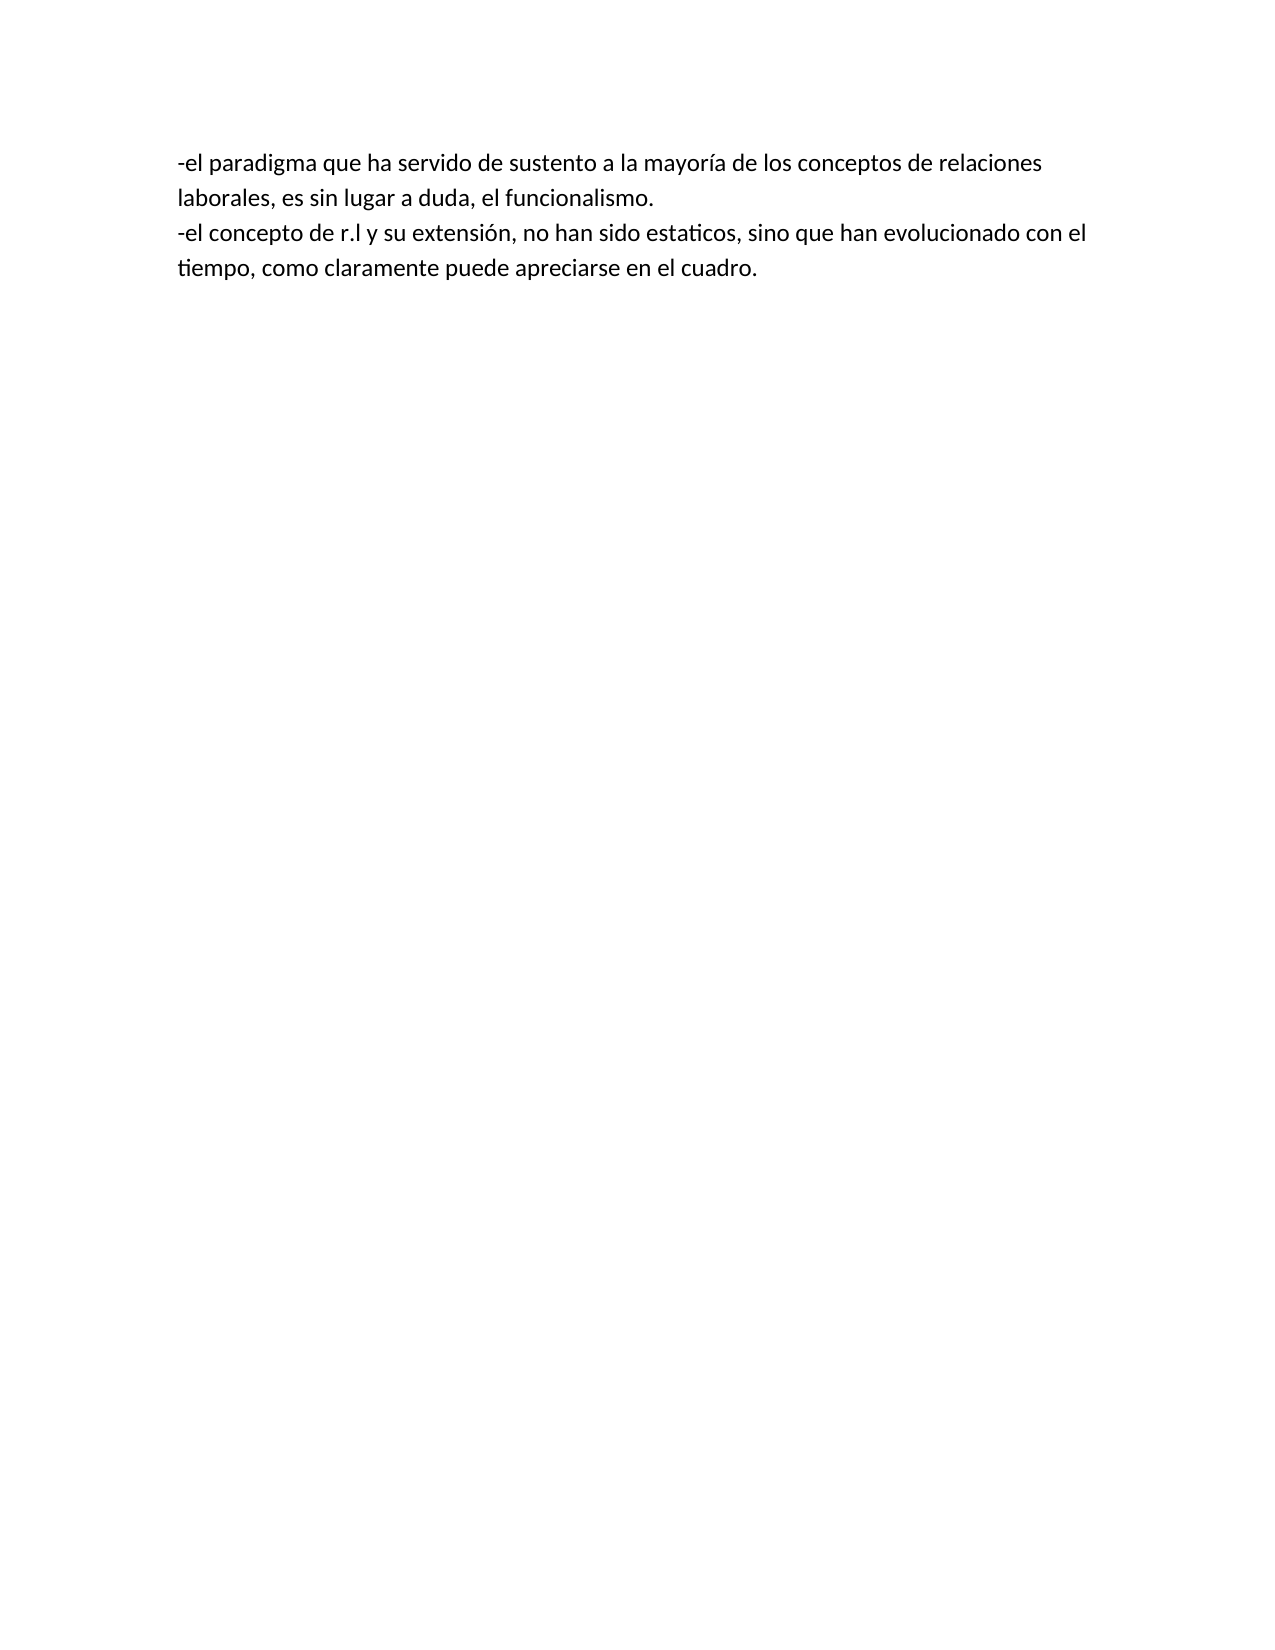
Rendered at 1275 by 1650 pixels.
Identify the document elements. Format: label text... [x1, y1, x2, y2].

text -el paradigma que ha servido de sustento a la mayoría de los conceptos de relaciones laborales, es sin lugar a duda, el funcionalismo. [177, 148, 1098, 213]
text -el concepto de r.l y su extensión, no han sido estaticos, sino que han evolucionado con el tiempo, como claramente puede apreciarse en el cuadro. [177, 218, 1098, 283]
